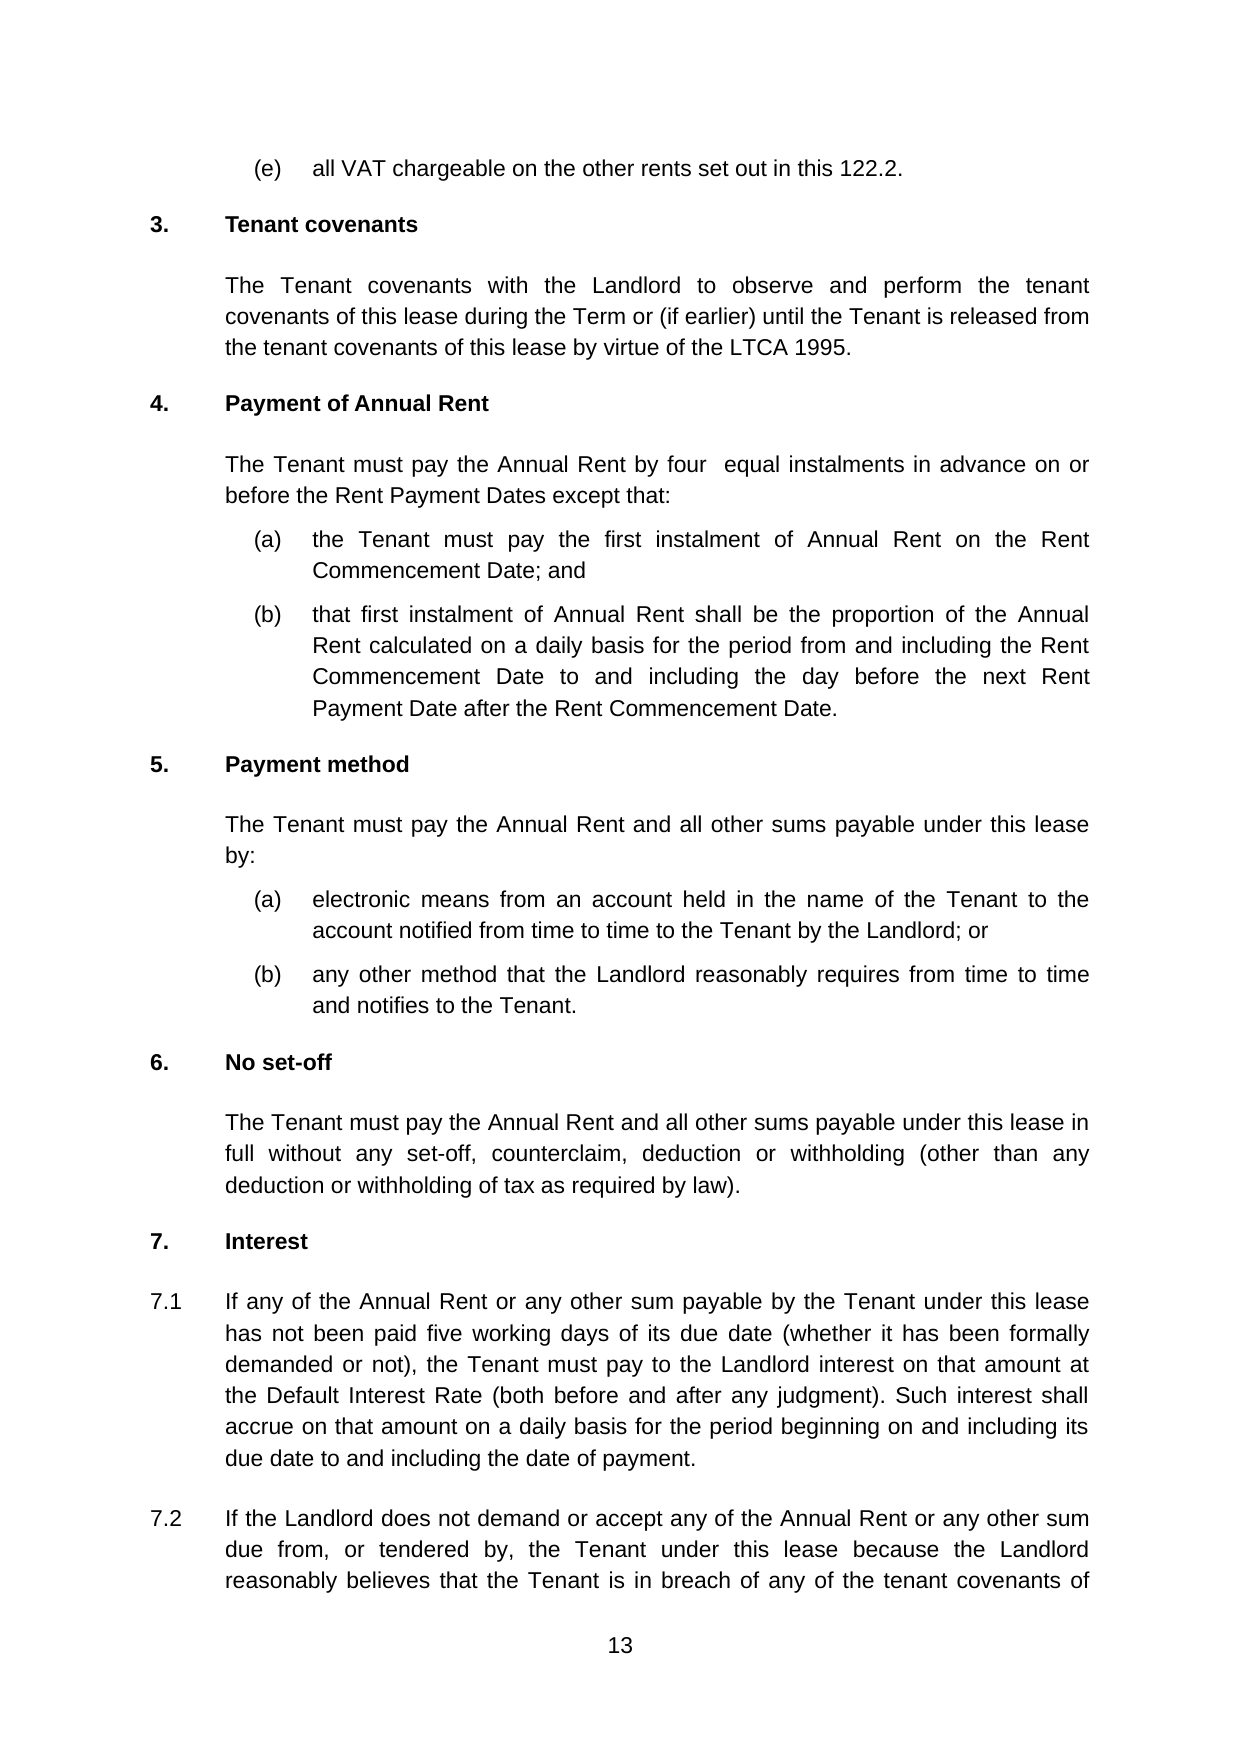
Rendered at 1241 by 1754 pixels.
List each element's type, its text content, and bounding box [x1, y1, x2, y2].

title The Tenant must pay the Annual Rent and all other sums payable under this lease by: [225, 806, 1090, 869]
title that first instalment of Annual Rent shall be the proportion of the Annual Rent calculated on a daily basis for the period from and including the Rent Commencement Date to and including the day before the next Rent Payment Date after the Rent Commencement Date. [253, 596, 1090, 721]
title The Tenant covenants with the Landlord to observe and perform the tenant covenants of this lease during the Term or (if earlier) until the Tenant is released from the tenant covenants of this lease by virtue of the LTCA 1995. [225, 267, 1090, 360]
title If any of the Annual Rent or any other sum payable by the Tenant under this lease has not been paid five working days of its due date (whether it has been formally demanded or not), the Tenant must pay to the Landlord interest on that amount at the Default Interest Rate (both before and after any judgment). Such interest shall accrue on that amount on a daily basis for the period beginning on and including its due date to and including the date of payment. [150, 1283, 1090, 1471]
title No set-off [150, 1044, 1090, 1075]
title electronic means from an account held in the name of the Tenant to the account notified from time to time to the Tenant by the Landlord; or [253, 881, 1090, 944]
title The Tenant must pay the Annual Rent and all other sums payable under this lease in full without any set-off, counterclaim, deduction or withholding (other than any deduction or withholding of tax as required by law). [225, 1104, 1090, 1198]
title The Tenant must pay the Annual Rent by four equal instalments in advance on or before the Rent Payment Dates except that: [225, 446, 1090, 508]
title Tenant covenants [150, 206, 1090, 237]
title all VAT chargeable on the other rents set out in this clause 2.2. [253, 150, 1090, 181]
title Interest [150, 1223, 1090, 1254]
title Payment of Annual Rent [150, 385, 1090, 417]
title any other method that the Landlord reasonably requires from time to time and notifies to the Tenant. [253, 956, 1090, 1019]
title Payment method [150, 746, 1090, 777]
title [150, 1500, 1090, 1594]
title the Tenant must pay the first instalment of Annual Rent on the Rent Commencement Date; and [253, 521, 1090, 583]
